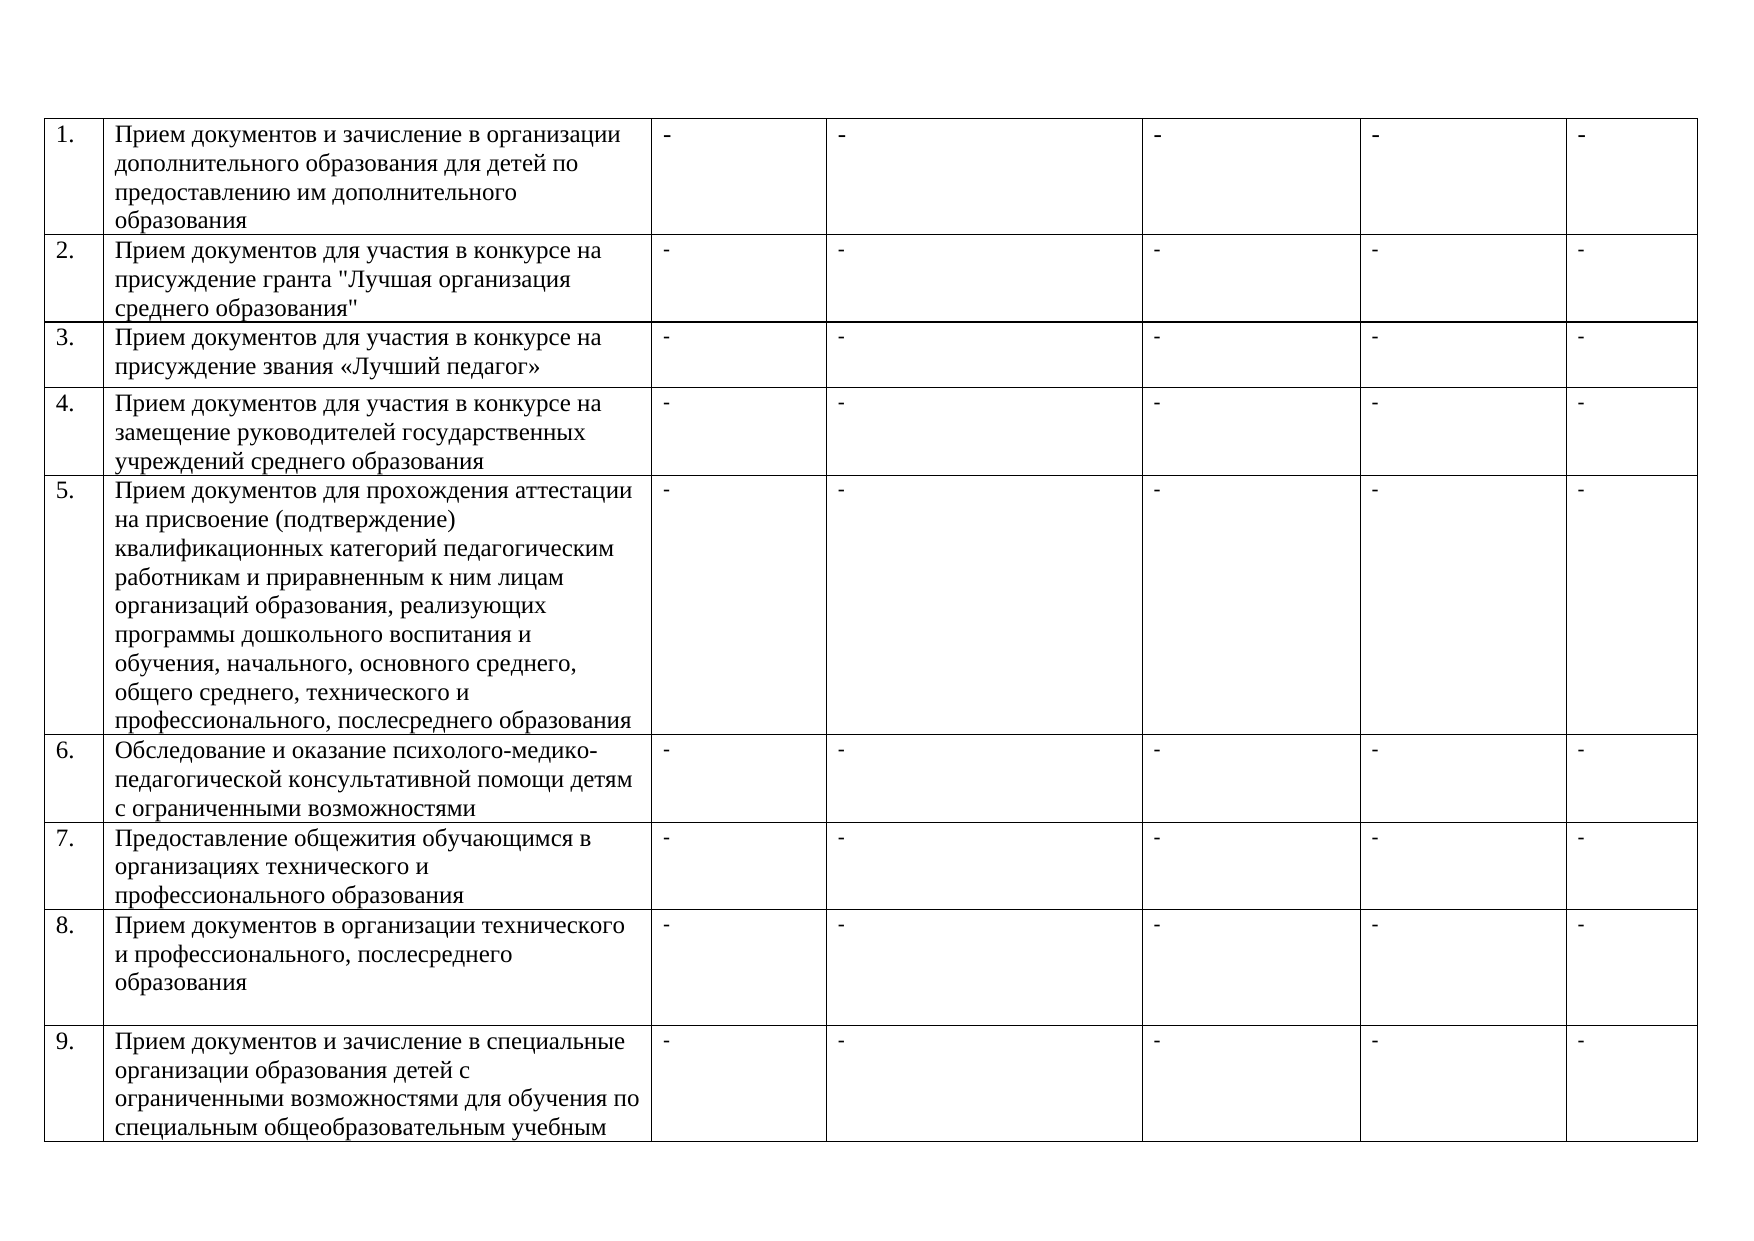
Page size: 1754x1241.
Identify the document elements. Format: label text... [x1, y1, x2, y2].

table_cell - [652, 476, 826, 734]
table_cell - [652, 735, 826, 822]
table_cell - [1361, 476, 1566, 734]
table_cell - [1567, 823, 1697, 909]
table_cell - [1361, 735, 1566, 822]
table_cell - [1361, 235, 1566, 321]
table_cell - [652, 119, 826, 234]
table_cell - [827, 119, 1142, 234]
table_cell - [652, 235, 826, 321]
table_cell - [1143, 1026, 1360, 1141]
table_cell Прием документов в организации технического и профессионального, послесреднего образования [104, 910, 651, 1025]
table_cell - [652, 323, 826, 387]
table_cell - [827, 476, 1142, 734]
table_cell - [827, 323, 1142, 387]
table_cell 3. [45, 323, 103, 387]
table_cell - [1361, 910, 1566, 1025]
table_cell - [1361, 1026, 1566, 1141]
table_cell - [827, 235, 1142, 321]
table_cell - [1567, 735, 1697, 822]
table_cell 7. [45, 823, 103, 909]
table_cell 9. [45, 1026, 103, 1141]
table_cell 8. [45, 910, 103, 1025]
table_cell - [827, 388, 1142, 474]
table_cell Обследование и оказание психолого-медико-педагогической консультативной помощи детям с ограниченными возможностями [104, 735, 651, 822]
table_cell - [827, 1026, 1142, 1141]
table_cell - [1567, 235, 1697, 321]
table_cell 6. [45, 735, 103, 822]
table_cell 4. [45, 388, 103, 474]
table_cell - [1567, 476, 1697, 734]
table_cell - [652, 910, 826, 1025]
table_cell - [1361, 823, 1566, 909]
table_cell - [1143, 823, 1360, 909]
table_cell - [1143, 735, 1360, 822]
table_cell - [1143, 235, 1360, 321]
table_cell - [1361, 119, 1566, 234]
table_cell 1. [45, 119, 103, 234]
table_cell - [827, 735, 1142, 822]
table_cell Прием документов для прохождения аттестации на присвоение (подтверждение) квалификационных категорий педагогическим работникам и приравненным к ним лицам организаций образования, реализующих программы дошкольного воспитания и обучения, начального, основного среднего, общего среднего, технического и профессионального, послесреднего образования [104, 476, 651, 734]
table_cell Прием документов для участия в конкурсе на присуждение гранта "Лучшая организация среднего образования" [104, 235, 651, 321]
table_cell - [827, 910, 1142, 1025]
table_cell 2. [45, 235, 103, 321]
table_cell - [1143, 388, 1360, 474]
table_cell - [652, 388, 826, 474]
table_cell Прием документов и зачисление в организации дополнительного образования для детей по предоставлению им дополнительного образования [104, 119, 651, 234]
table_cell - [827, 823, 1142, 909]
table_cell - [1567, 119, 1697, 234]
table_cell Прием документов для участия в конкурсе на замещение руководителей государственных учреждений среднего образования [104, 388, 651, 474]
table_cell - [1361, 323, 1566, 387]
table_cell - [652, 1026, 826, 1141]
table_cell Прием документов для участия в конкурсе на присуждение звания «Лучший педагог» [104, 323, 651, 387]
table_cell Предоставление общежития обучающимся в организациях технического и профессионального образования [104, 823, 651, 909]
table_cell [104, 1026, 651, 1141]
table_cell - [1567, 388, 1697, 474]
table_cell - [1567, 323, 1697, 387]
table_cell - [1361, 388, 1566, 474]
table_cell - [1567, 910, 1697, 1025]
table_cell - [652, 823, 826, 909]
table_cell - [1143, 476, 1360, 734]
table_cell - [1143, 910, 1360, 1025]
table_cell - [1143, 119, 1360, 234]
table_cell - [1567, 1026, 1697, 1141]
table_cell - [1143, 323, 1360, 387]
table_cell 5. [45, 476, 103, 734]
